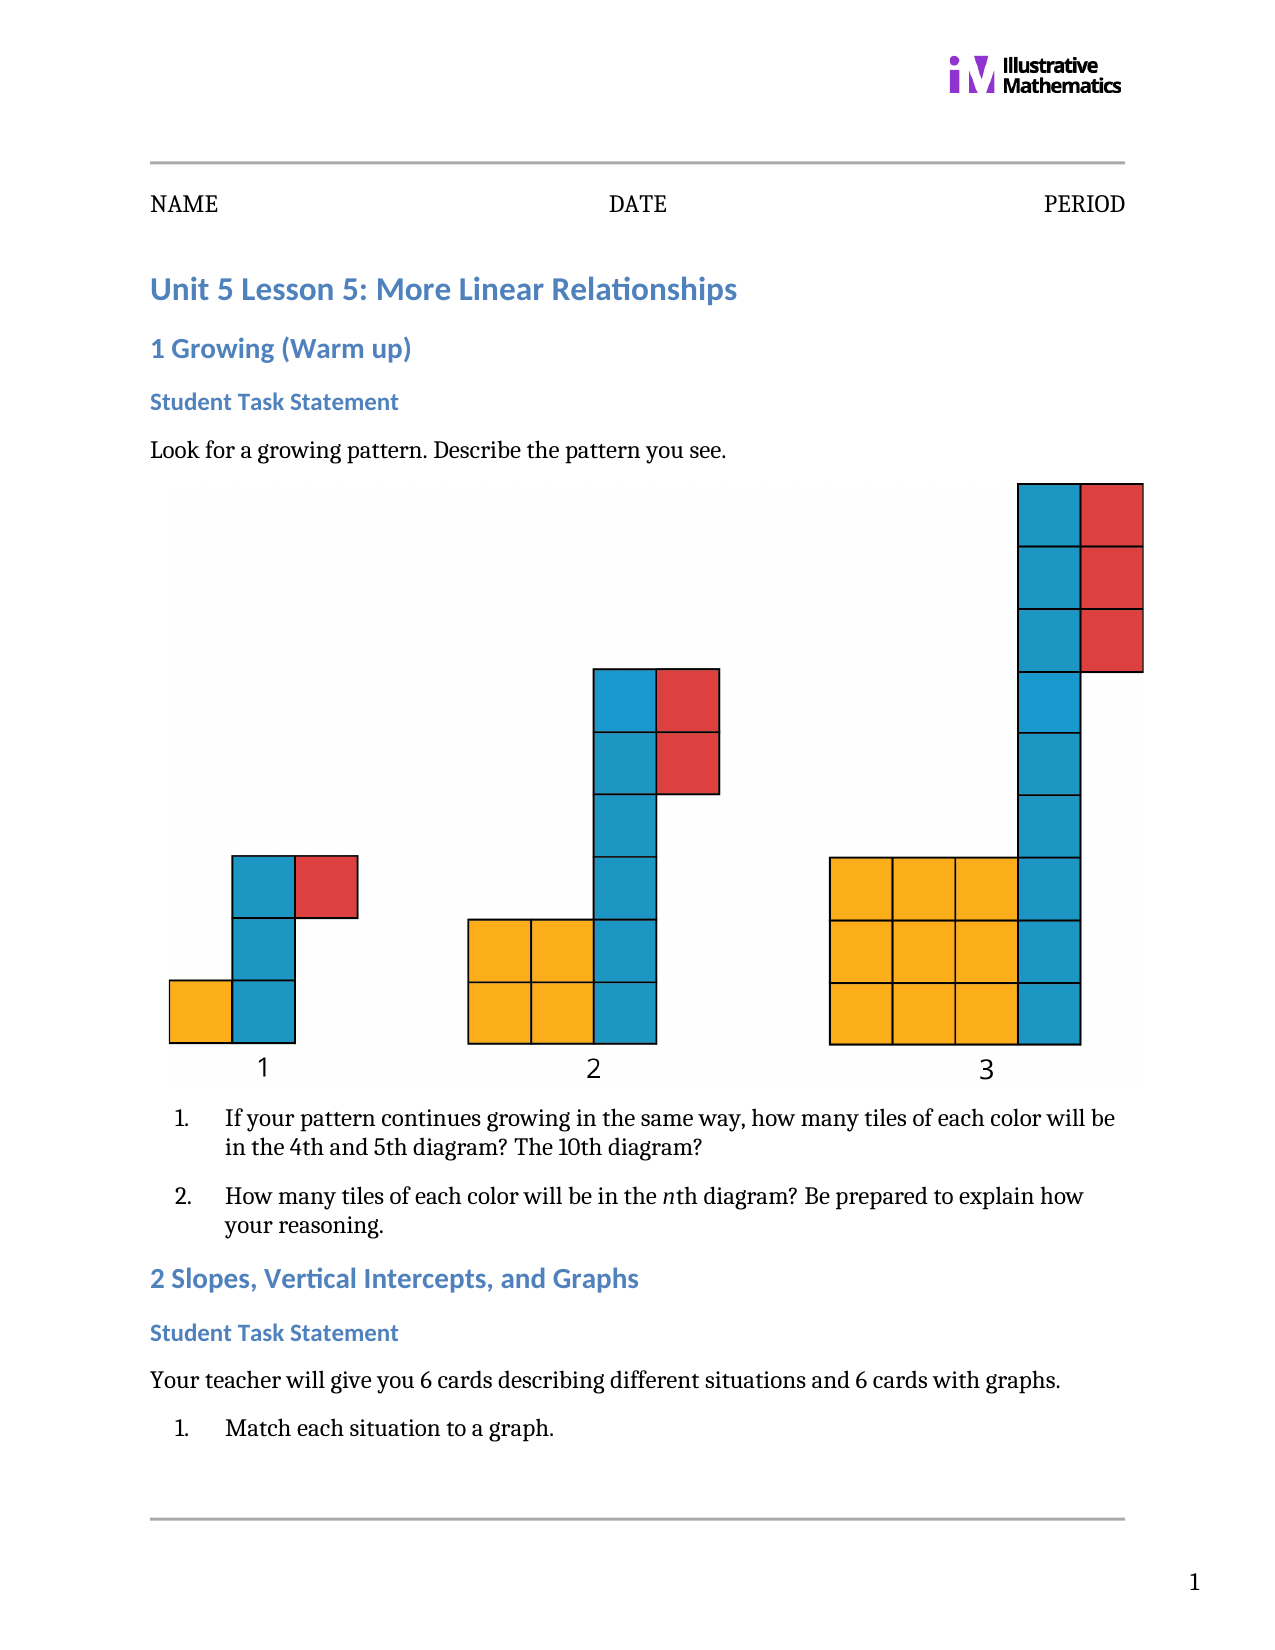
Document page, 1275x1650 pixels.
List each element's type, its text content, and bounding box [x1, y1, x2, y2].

list Match each situation to a graph. [175, 1414, 1125, 1443]
subtitle Student Task Statement [150, 1317, 1125, 1348]
list If your pattern continues growing in the same way, how many tiles of each color will be in the 4th and 5th diagram? The 10th diagram? [175, 1104, 1125, 1161]
list How many tiles of each color will be in the th diagram? Be prepared to explain how your reasoning. [175, 1182, 1125, 1240]
subtitle Student Task Statement [150, 386, 1125, 417]
picture [168, 483, 1144, 1086]
subtitle 1 Growing (Warm up) [150, 330, 1125, 366]
subtitle 2 Slopes, Vertical Intercepts, and Graphs [150, 1261, 1125, 1296]
text Your teacher will give you 6 cards describing different situations and 6 cards with graphs. [150, 1366, 1125, 1395]
subtitle Unit 5 Lesson 5: More Linear Relationships [150, 268, 1125, 309]
picture [949, 55, 1121, 93]
text Look for a growing pattern. Describe the pattern you see. [150, 436, 1125, 464]
